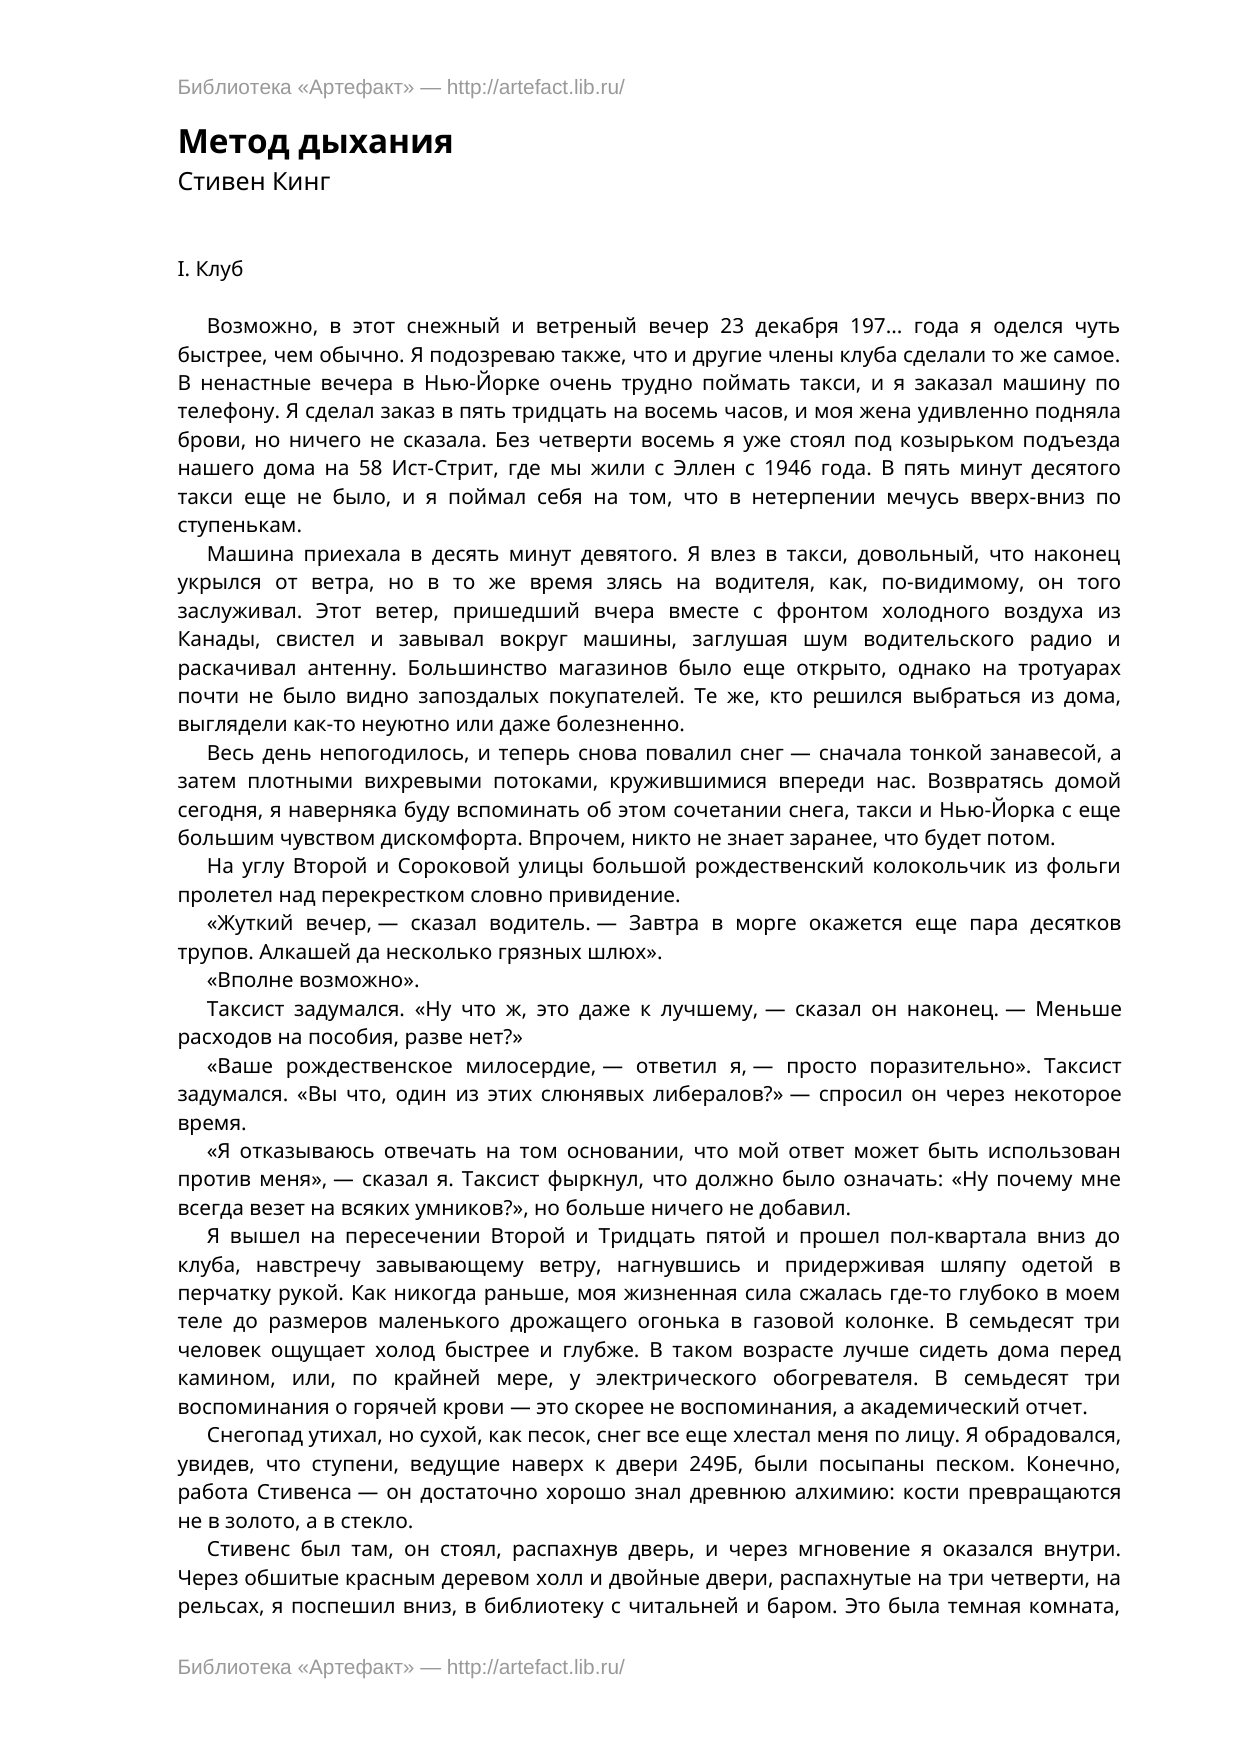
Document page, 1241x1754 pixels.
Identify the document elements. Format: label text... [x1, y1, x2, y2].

text «Ваше рождественское милосердие, — ответил я, — просто поразительно». Таксист задумался. «Вы что, один из этих слюнявых либералов?» — спросил он через некоторое время. [177, 1051, 1122, 1136]
text «Жуткий вечер, — сказал водитель. — Завтра в морге окажется еще пара десятков трупов. Алкашей да несколько грязных шлюх». [177, 908, 1122, 965]
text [177, 1534, 1122, 1619]
text Я вышел на пересечении Второй и Тридцать пятой и прошел пол-квартала вниз до клуба, навстречу завывающему ветру, нагнувшись и придерживая шляпу одетой в перчатку рукой. Как никогда раньше, моя жизненная сила сжалась где-то глубоко в моем теле до размеров маленького дрожащего огонька в газовой колонке. В семьдесят три человек ощущает холод быстрее и глубже. В таком возрасте лучше сидеть дома перед камином, или, по крайней мере, у электрического обогревателя. В семьдесят три воспоминания о горячей крови — это скорее не воспоминания, а академический отчет. [177, 1221, 1122, 1420]
text «Вполне возможно». [177, 965, 1122, 994]
subtitle Стивен Кинг [177, 163, 1122, 198]
text Весь день непогодилось, и теперь снова повалил снег — сначала тонкой занавесой, а затем плотными вихревыми потоками, кружившимися впереди нас. Возвратясь домой сегодня, я наверняка буду вспоминать об этом сочетании снега, такси и Нью-Йорка с еще большим чувством дискомфорта. Впрочем, никто не знает заранее, что будет потом. [177, 738, 1122, 852]
subtitle Метод дыхания [177, 118, 1122, 163]
text Машина приехала в десять минут девятого. Я влез в такси, довольный, что наконец укрылся от ветра, но в то же время злясь на водителя, как, по-видимому, он того заслуживал. Этот ветер, пришедший вчера вместе с фронтом холодного воздуха из Канады, свистел и завывал вокруг машины, заглушая шум водительского радио и раскачивал антенну. Большинство магазинов было еще открыто, однако на тротуарах почти не было видно запоздалых покупателей. Те же, кто решился выбраться из дома, выглядели как-то неуютно или даже болезненно. [177, 539, 1122, 738]
text На углу Второй и Сороковой улицы большой рождественский колокольчик из фольги пролетел над перекрестком словно привидение. [177, 852, 1122, 908]
text Снегопад утихал, но сухой, как песок, снег все еще хлестал меня по лицу. Я обрадовался, увидев, что ступени, ведущие наверх к двери 249Б, были посыпаны песком. Конечно, работа Стивенса — он достаточно хорошо знал древнюю алхимию: кости превращаются не в золото, а в стекло. [177, 1420, 1122, 1534]
text I. Клуб [177, 254, 1122, 283]
text Возможно, в этот снежный и ветреный вечер 23 декабря 197... года я оделся чуть быстрее, чем обычно. Я подозреваю также, что и другие члены клуба сделали то же самое. В ненастные вечера в Нью-Йорке очень трудно поймать такси, и я заказал машину по телефону. Я сделал заказ в пять тридцать на восемь часов, и моя жена удивленно подняла брови, но ничего не сказала. Без четверти восемь я уже стоял под козырьком подъезда нашего дома на 58 Ист-Стрит, где мы жили с Эллен с 1946 года. В пять минут десятого такси еще не было, и я поймал себя на том, что в нетерпении мечусь вверх-вниз по ступенькам. [177, 311, 1122, 539]
text «Я отказываюсь отвечать на том основании, что мой ответ может быть использован против меня», — сказал я. Таксист фыркнул, что должно было означать: «Ну почему мне всегда везет на всяких умников?», но больше ничего не добавил. [177, 1136, 1122, 1221]
text Таксист задумался. «Ну что ж, это даже к лучшему, — сказал он наконец. — Меньше расходов на пособия, разве нет?» [177, 994, 1122, 1051]
